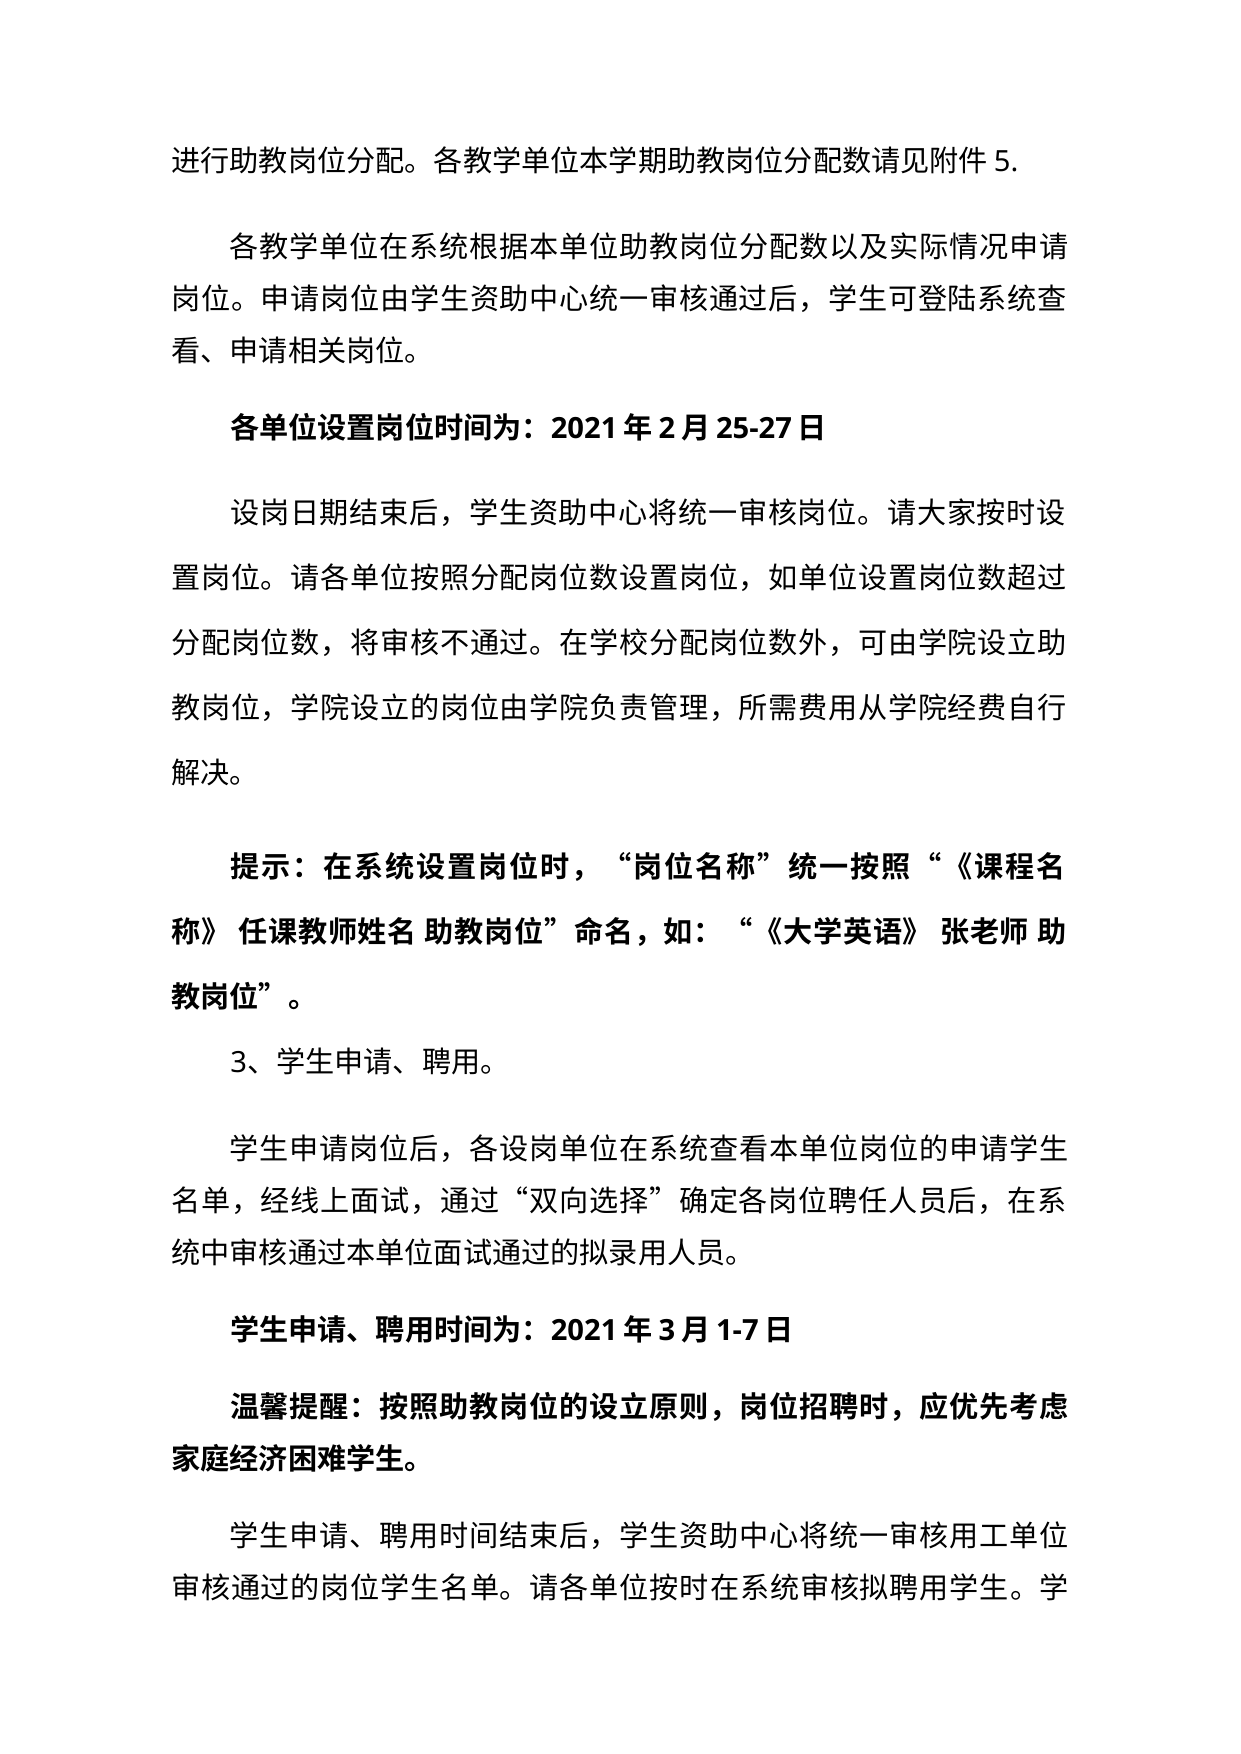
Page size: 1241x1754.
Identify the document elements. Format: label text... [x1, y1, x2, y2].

text 提示：在系统设置岗位时，“岗位名称”统一按照“《课程名称》 任课教师姓名 助教岗位”命名，如：“《大学英语》 张老师 助教岗位”。 [171, 833, 1069, 1028]
text 学生申请、聘用时间为：2021年3月1-7日 [171, 1299, 1069, 1351]
text 学生申请岗位后，各设岗单位在系统查看本单位岗位的申请学生名单，经线上面试，通过“双向选择”确定各岗位聘任人员后，在系统中审核通过本单位面试通过的拟录用人员。 [171, 1118, 1069, 1274]
text 各单位设置岗位时间为：2021年2月25-27日 [171, 397, 1069, 449]
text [171, 1505, 1069, 1609]
text 各教学单位在系统根据本单位助教岗位分配数以及实际情况申请岗位。申请岗位由学生资助中心统一审核通过后，学生可登陆系统查看、申请相关岗位。 [171, 216, 1069, 372]
text 温馨提醒：按照助教岗位的设立原则，岗位招聘时，应优先考虑家庭经济困难学生。 [171, 1376, 1069, 1480]
text 设岗日期结束后，学生资助中心将统一审核岗位。请大家按时设置岗位。请各单位按照分配岗位数设置岗位，如单位设置岗位数超过分配岗位数，将审核不通过。在学校分配岗位数外，可由学院设立助教岗位，学院设立的岗位由学院负责管理，所需费用从学院经费自行解决。 [171, 478, 1069, 803]
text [171, 126, 1069, 191]
text 3、学生申请、聘用。 [171, 1028, 1069, 1093]
